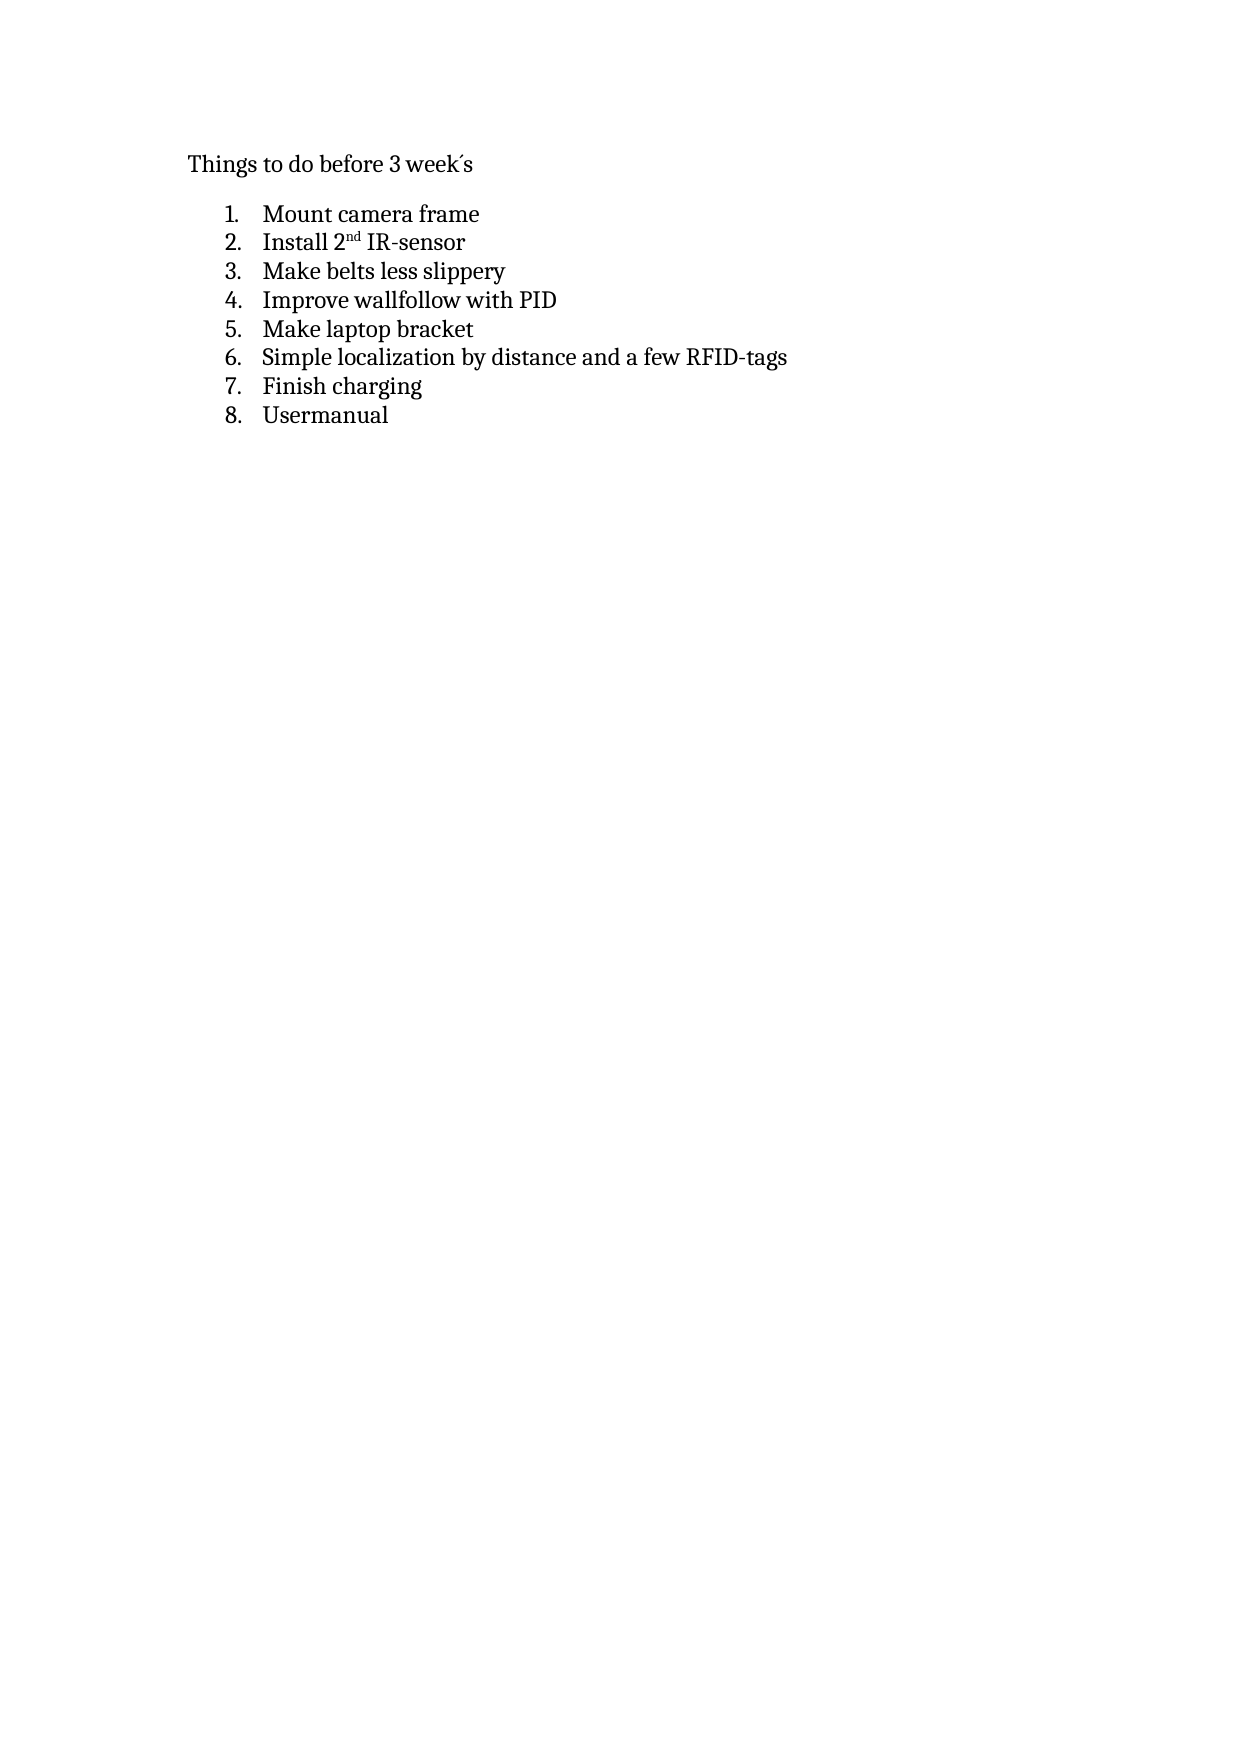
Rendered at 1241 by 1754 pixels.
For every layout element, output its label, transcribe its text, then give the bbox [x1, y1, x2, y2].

list Usermanual [225, 401, 1053, 429]
list Mount camera frame [225, 199, 1053, 228]
list Install 2nd IR-sensor [225, 228, 1053, 257]
list Finish charging [225, 372, 1053, 401]
list Make laptop bracket [225, 314, 1053, 343]
text Things to do before 3 week´s [187, 150, 1053, 179]
list Improve wallfollow with PID [225, 286, 1053, 314]
list Simple localization by distance and a few RFID-tags [225, 343, 1053, 372]
list Make belts less slippery [225, 257, 1053, 286]
